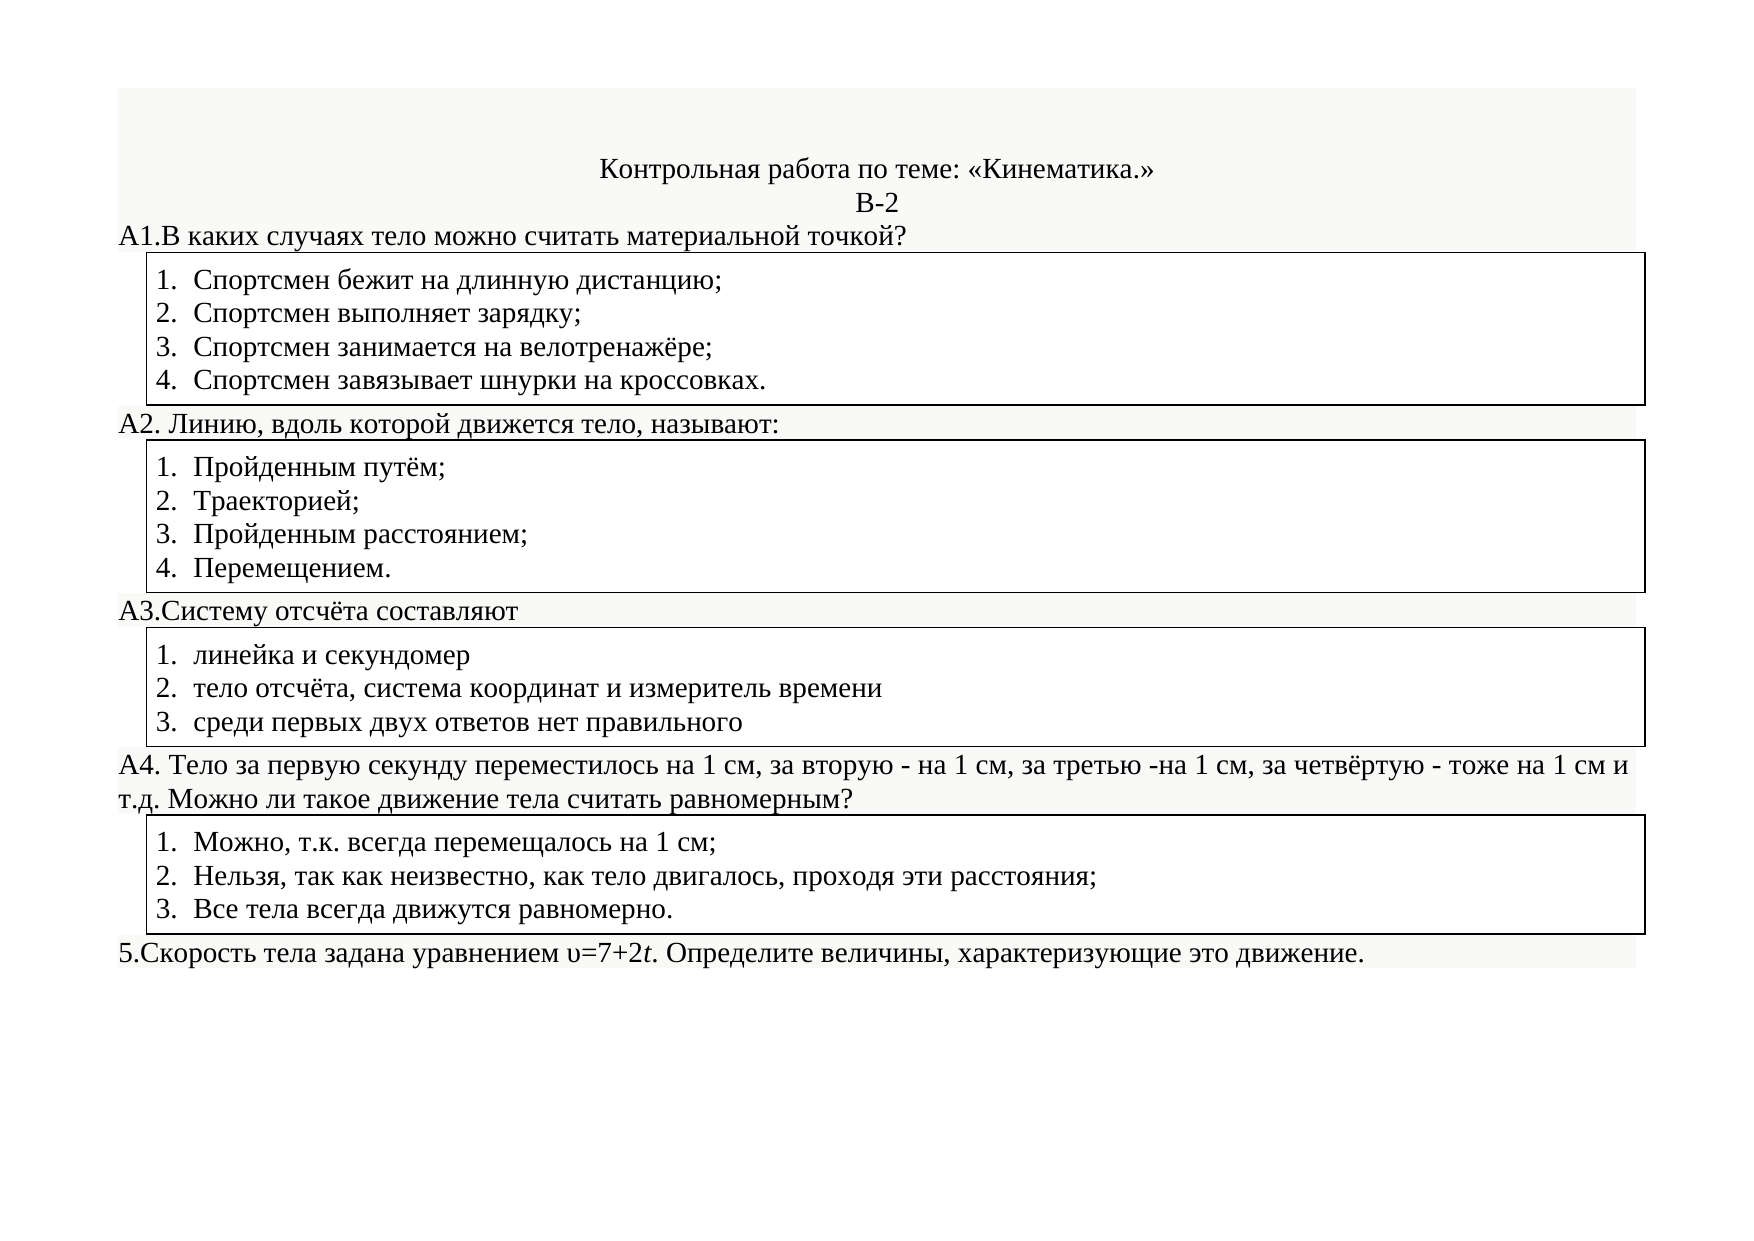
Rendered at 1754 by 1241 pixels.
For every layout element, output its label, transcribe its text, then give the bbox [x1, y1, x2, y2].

list Пройденным расстоянием; [147, 506, 1644, 540]
list линейка и секундомер [147, 628, 1644, 660]
list тело отсчёта, система координат и измеритель времени [147, 660, 1644, 694]
list Все тела всегда движутся равномерно. [147, 881, 1644, 933]
list Спортсмен завязывает шнурки на кроссовках. [147, 352, 1644, 404]
text 5.Скорость тела задана уравнением υ=7+2t. Определите величины, характеризующие это движение. [118, 935, 1636, 968]
list Спортсмен бежит на длинную дистанцию; [147, 253, 1644, 285]
list Пройденным путём; [147, 441, 1644, 473]
text А4. Тело за первую секунду переместилось на 1 см, за вторую - на 1 см, за третью -на 1 см, за четвёртую - тоже на 1 см и т.д. Можно ли такое движение тела считать равномерным? [118, 747, 1636, 814]
text В-2 [118, 185, 1636, 218]
text А1.В каких случаях тело можно считать материальной точкой? [118, 218, 1636, 252]
list среди первых двух ответов нет правильного [147, 694, 1644, 746]
list Можно, т.к. всегда перемещалось на 1 см; [147, 816, 1644, 848]
list Спортсмен выполняет зарядку; [147, 285, 1644, 319]
list Перемещением. [147, 540, 1644, 592]
list Спортсмен занимается на велотренажёре; [147, 319, 1644, 352]
text А3.Систему отсчёта составляют [118, 593, 1636, 627]
list Траекторией; [147, 473, 1644, 506]
text Контрольная работа по теме: «Кинематика.» [118, 151, 1636, 185]
text А2. Линию, вдоль которой движется тело, называют: [118, 406, 1636, 439]
list Нельзя, так как неизвестно, как тело двигалось, проходя эти расстояния; [147, 848, 1644, 881]
